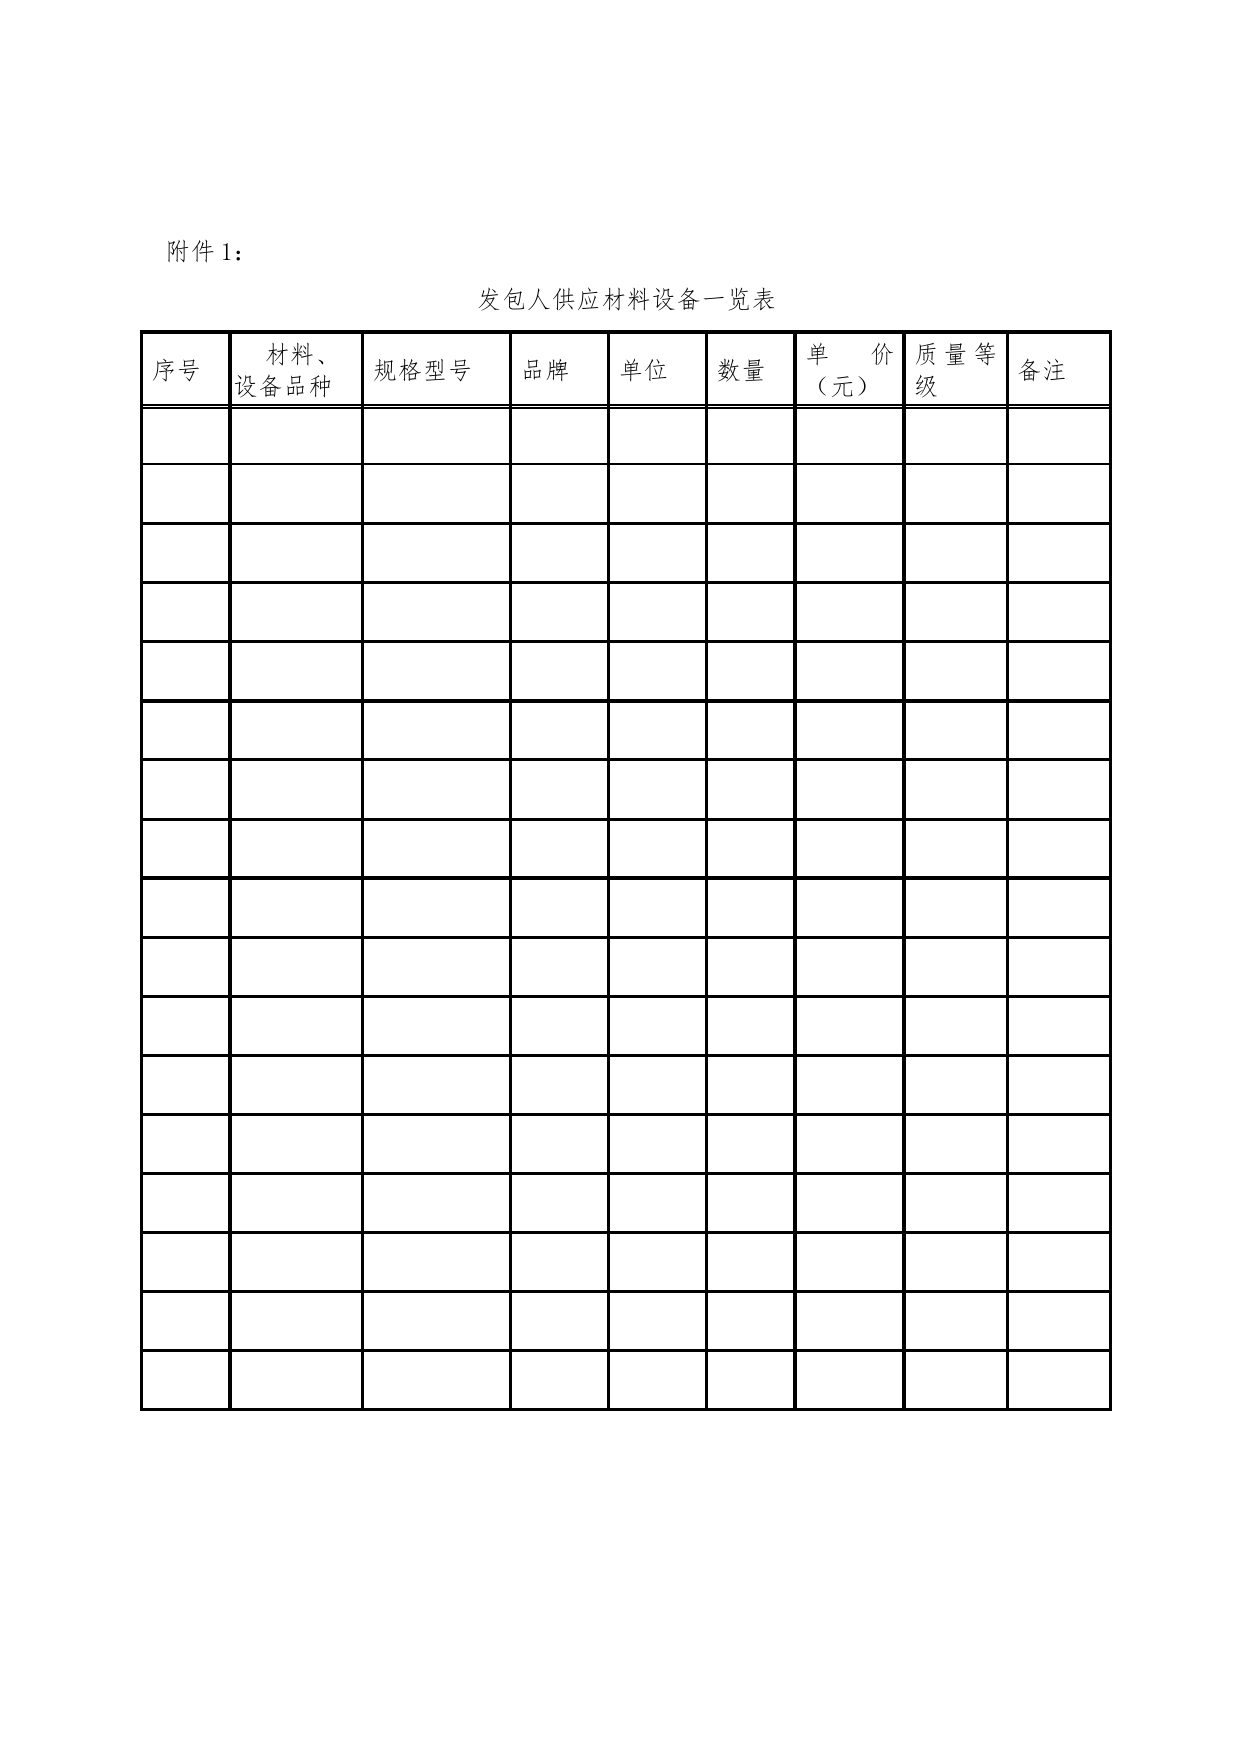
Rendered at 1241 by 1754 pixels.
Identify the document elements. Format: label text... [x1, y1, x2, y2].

table_cell [232, 465, 361, 522]
table_cell [797, 1175, 902, 1231]
table_cell [232, 821, 361, 876]
table_cell [708, 998, 793, 1054]
table_cell [906, 1352, 1006, 1408]
table_cell [797, 1293, 902, 1349]
table_cell [797, 1234, 902, 1290]
table_cell [512, 525, 607, 581]
table_header 单位 [610, 334, 705, 404]
table_cell [906, 1293, 1006, 1349]
table_cell [143, 761, 228, 817]
table_cell [610, 939, 705, 994]
table_cell [364, 998, 509, 1054]
table_cell [364, 1234, 509, 1290]
table_cell [512, 1057, 607, 1113]
table_cell [1009, 998, 1109, 1054]
table_cell [906, 643, 1006, 699]
table_cell [364, 1175, 509, 1231]
table_cell [512, 465, 607, 522]
table_header 序号 [143, 334, 228, 404]
table_cell [708, 1057, 793, 1113]
table_cell [364, 584, 509, 640]
table_cell [512, 1116, 607, 1172]
table_cell [1009, 1293, 1109, 1349]
table_cell [364, 761, 509, 817]
table_cell [797, 998, 902, 1054]
table_cell [512, 409, 607, 463]
table_header 单价（元） [797, 334, 902, 404]
table_cell [143, 1293, 228, 1349]
table_cell [610, 465, 705, 522]
table_cell [906, 703, 1006, 758]
table_cell [512, 1175, 607, 1231]
table_cell [610, 703, 705, 758]
table_cell [512, 1293, 607, 1349]
table_cell [512, 939, 607, 994]
table_cell [512, 703, 607, 758]
table_cell [906, 1234, 1006, 1290]
table_cell [364, 643, 509, 699]
table_cell [708, 1352, 793, 1408]
table_cell [708, 761, 793, 817]
table_cell [610, 1116, 705, 1172]
table_header 数量 [708, 334, 793, 404]
table_cell [143, 1175, 228, 1231]
table_cell [708, 939, 793, 994]
table_cell [906, 1175, 1006, 1231]
table_cell [1009, 1057, 1109, 1113]
table_cell [906, 1057, 1006, 1113]
table_cell [797, 409, 902, 463]
table_cell [512, 761, 607, 817]
table_cell [708, 1293, 793, 1349]
table_cell [797, 584, 902, 640]
table_cell [610, 643, 705, 699]
table_cell [512, 1352, 607, 1408]
table_cell [364, 409, 509, 463]
table_cell [143, 465, 228, 522]
table_header 质量等级 [906, 334, 1006, 404]
table_cell [610, 525, 705, 581]
table_cell [797, 525, 902, 581]
table_cell [1009, 525, 1109, 581]
table_cell [708, 1175, 793, 1231]
table_cell [364, 1116, 509, 1172]
table_cell [512, 821, 607, 876]
table_cell [1009, 703, 1109, 758]
table_cell [232, 939, 361, 994]
table_cell [364, 1057, 509, 1113]
table_cell [232, 1057, 361, 1113]
table_cell [906, 584, 1006, 640]
table_cell [610, 1057, 705, 1113]
table_cell [906, 821, 1006, 876]
table_cell [797, 880, 902, 936]
table_cell [708, 584, 793, 640]
table_cell [232, 880, 361, 936]
table_cell [143, 821, 228, 876]
table_cell [364, 1352, 509, 1408]
table_cell [512, 880, 607, 936]
table_cell [797, 1057, 902, 1113]
table_cell [610, 1293, 705, 1349]
table_cell [232, 525, 361, 581]
text 附件1： [165, 233, 1087, 265]
table_cell [143, 1352, 228, 1408]
table_cell [143, 1057, 228, 1113]
table_cell [708, 643, 793, 699]
table_cell [1009, 1234, 1109, 1290]
table_cell [512, 998, 607, 1054]
table_cell [232, 1234, 361, 1290]
table_cell [232, 761, 361, 817]
table_cell [232, 1175, 361, 1231]
table_cell [610, 409, 705, 463]
table_cell [1009, 465, 1109, 522]
table_cell [610, 821, 705, 876]
table_cell [906, 761, 1006, 817]
table_cell [797, 821, 902, 876]
table_cell [232, 998, 361, 1054]
table_cell [232, 643, 361, 699]
table_cell [364, 880, 509, 936]
table_cell [1009, 584, 1109, 640]
table_header 备注 [1009, 334, 1109, 404]
table_cell [512, 643, 607, 699]
table_cell [1009, 1352, 1109, 1408]
table_cell [610, 584, 705, 640]
table_cell [797, 703, 902, 758]
table_cell [610, 1175, 705, 1231]
table_cell [610, 761, 705, 817]
table_header 品牌 [512, 334, 607, 404]
table_header 规格型号 [364, 334, 509, 404]
table_cell [708, 880, 793, 936]
table_cell [143, 584, 228, 640]
table_cell [143, 939, 228, 994]
table_cell [364, 703, 509, 758]
table_cell [610, 880, 705, 936]
table_cell [364, 821, 509, 876]
table_cell [364, 465, 509, 522]
table_cell [512, 1234, 607, 1290]
table_cell [1009, 1175, 1109, 1231]
table_cell [143, 1234, 228, 1290]
table_cell [143, 409, 228, 463]
table_cell [708, 821, 793, 876]
table_cell [364, 1293, 509, 1349]
table_cell [797, 1352, 902, 1408]
table_cell [797, 643, 902, 699]
table_cell [906, 880, 1006, 936]
table_cell [906, 409, 1006, 463]
table_cell [1009, 821, 1109, 876]
table_cell [143, 703, 228, 758]
table_cell [906, 998, 1006, 1054]
table_cell [1009, 761, 1109, 817]
table_cell [143, 998, 228, 1054]
table_cell [906, 525, 1006, 581]
table_cell [906, 1116, 1006, 1172]
table_cell [906, 465, 1006, 522]
table_cell [797, 761, 902, 817]
table_cell [1009, 939, 1109, 994]
table_header 材料、 设备品种 [232, 334, 361, 404]
table_cell [143, 525, 228, 581]
text 发包人供应材料设备一览表 [165, 282, 1087, 314]
table_cell [708, 1234, 793, 1290]
table_cell [232, 703, 361, 758]
table_cell [797, 939, 902, 994]
table_cell [708, 525, 793, 581]
table_cell [1009, 643, 1109, 699]
table_cell [610, 1352, 705, 1408]
table_cell [797, 1116, 902, 1172]
table_cell [232, 1352, 361, 1408]
table_cell [610, 998, 705, 1054]
table_cell [364, 525, 509, 581]
table_cell [232, 1293, 361, 1349]
table_cell [232, 1116, 361, 1172]
table_cell [610, 1234, 705, 1290]
table_cell [797, 465, 902, 522]
table_cell [143, 643, 228, 699]
table_cell [1009, 1116, 1109, 1172]
table_cell [1009, 880, 1109, 936]
table_cell [512, 584, 607, 640]
table_cell [708, 1116, 793, 1172]
table_cell [1009, 409, 1109, 463]
table_cell [708, 703, 793, 758]
table_cell [232, 584, 361, 640]
table_cell [232, 409, 361, 463]
table_cell [364, 939, 509, 994]
table_cell [708, 465, 793, 522]
table_cell [906, 939, 1006, 994]
table_cell [143, 1116, 228, 1172]
table_cell [708, 409, 793, 463]
table_cell [143, 880, 228, 936]
